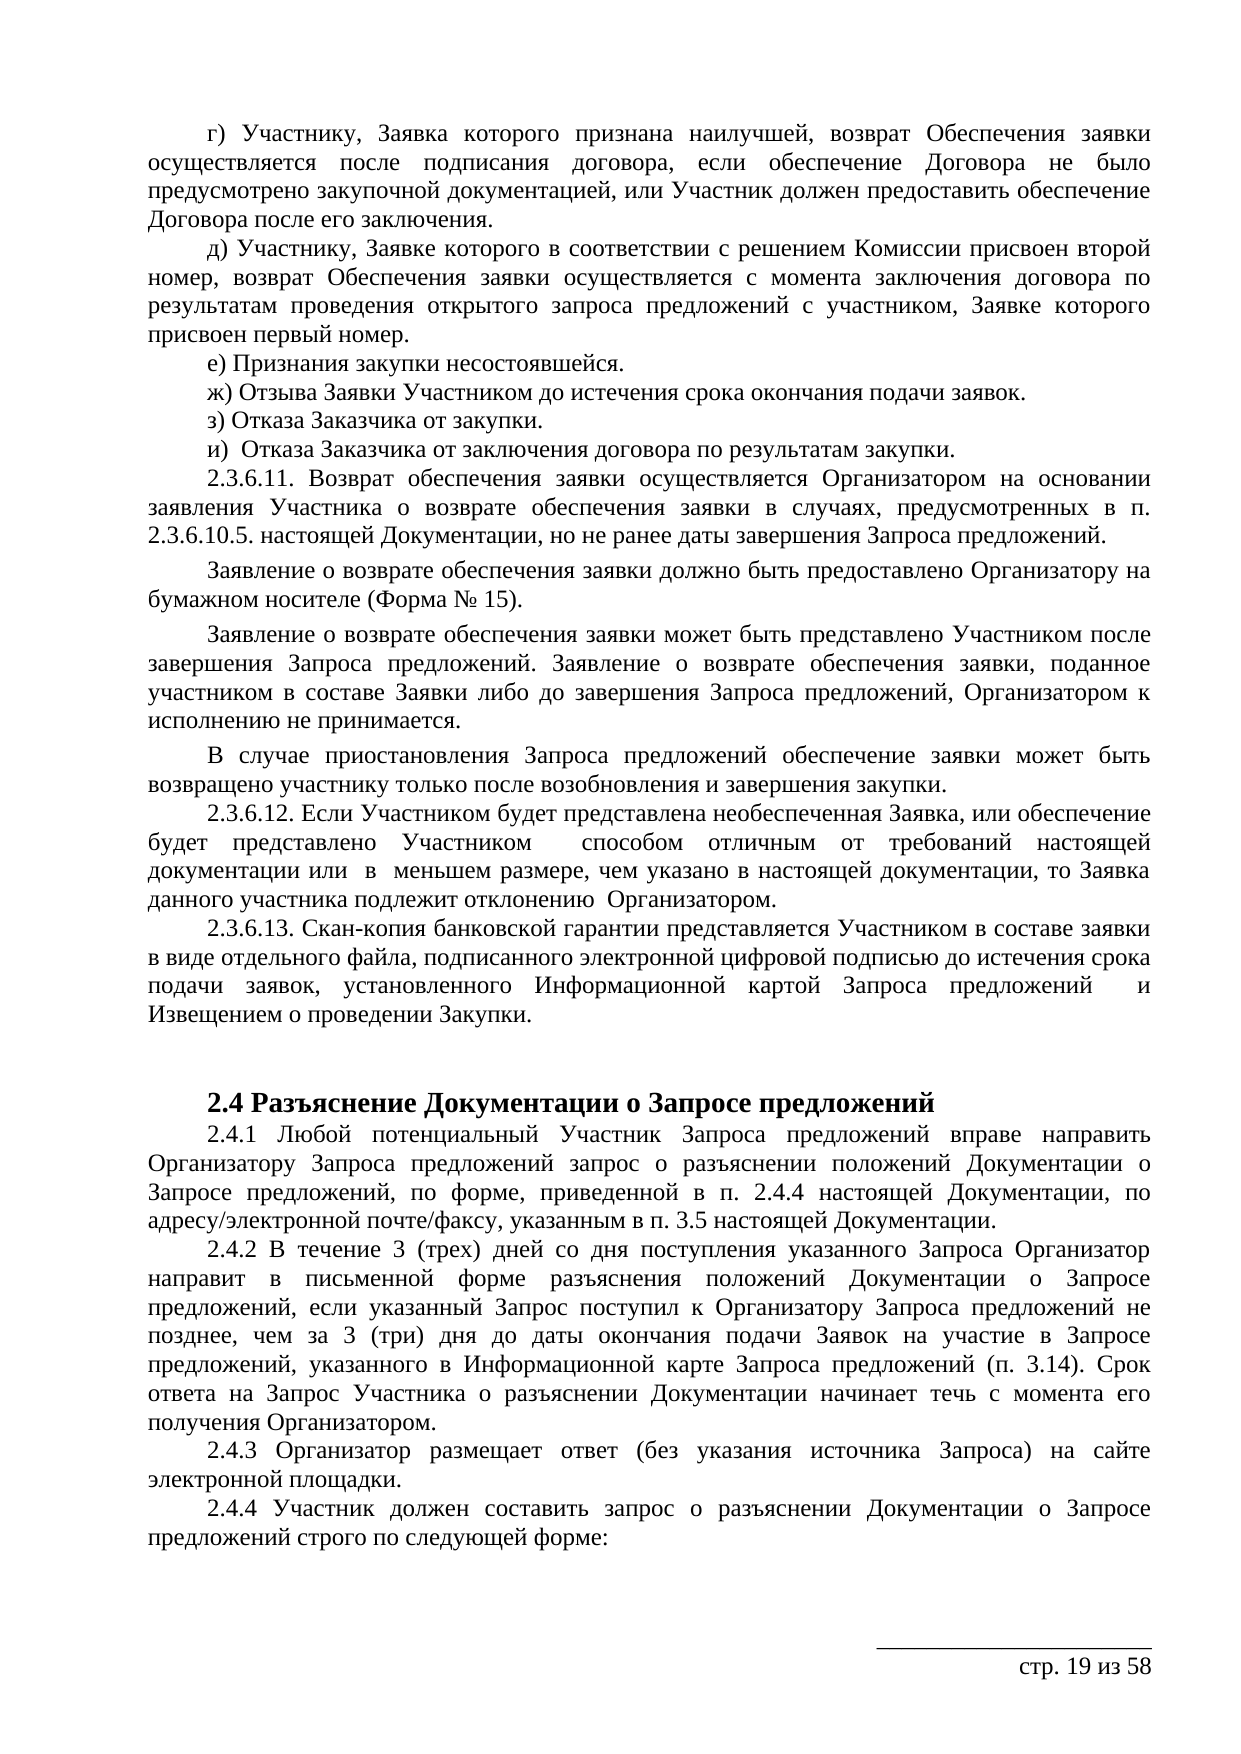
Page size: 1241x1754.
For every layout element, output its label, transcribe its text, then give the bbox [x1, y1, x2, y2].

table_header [136, 118, 1163, 1028]
text 2.4.1 Любой потенциальный Участник Запроса предложений вправе направить Организатору Запроса предложений запрос о разъяснении положений Документации о Запросе предложений, по форме, приведенной в п. 2.4.4 настоящей Документации, по адресу/электронной почте/факсу, указанным в п. 3.5 настоящей Документации. [148, 1119, 1152, 1234]
subtitle 2.4 Разъяснение Документации о Запросе предложений [207, 1086, 1152, 1119]
text 2.4.4 Участник должен составить запрос о разъяснении Документации о Запросе предложений строго по следующей форме: [148, 1493, 1152, 1550]
text 2.4.2 В течение 3 (трех) дней со дня поступления указанного Запроса Организатор направит в письменной форме разъяснения положений Документации о Запросе предложений, если указанный Запрос поступил к Организатору Запроса предложений не позднее, чем за 3 (три) дня до даты окончания подачи Заявок на участие в Запросе предложений, указанного в Информационной карте Запроса предложений (п. 3.14). Срок ответа на Запрос Участника о разъяснении Документации начинает течь с момента его получения Организатором. [148, 1234, 1152, 1435]
text 2.4.3 Организатор размещает ответ (без указания источника Запроса) на сайте электронной площадки. [148, 1435, 1152, 1493]
